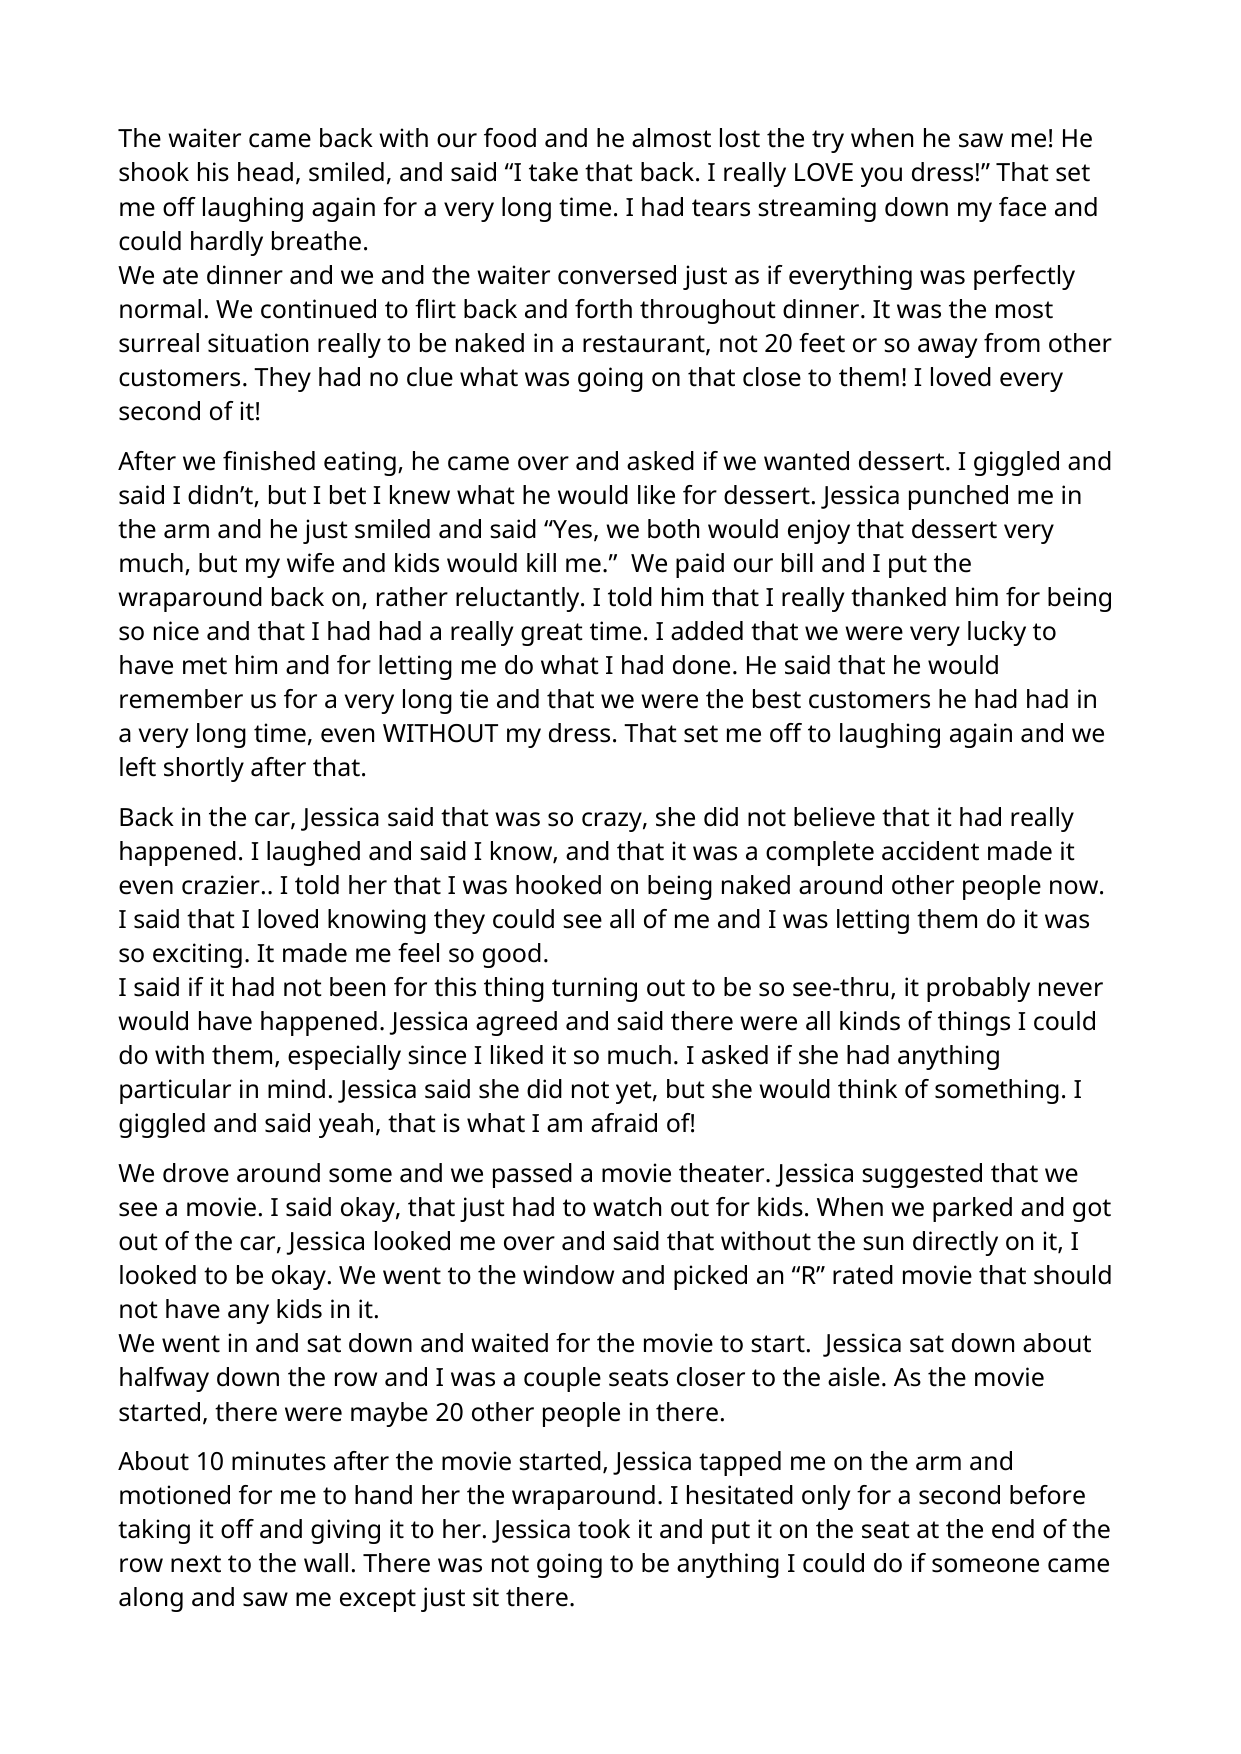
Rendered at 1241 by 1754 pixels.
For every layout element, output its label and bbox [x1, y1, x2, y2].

table_cell [115, 118, 1119, 1633]
